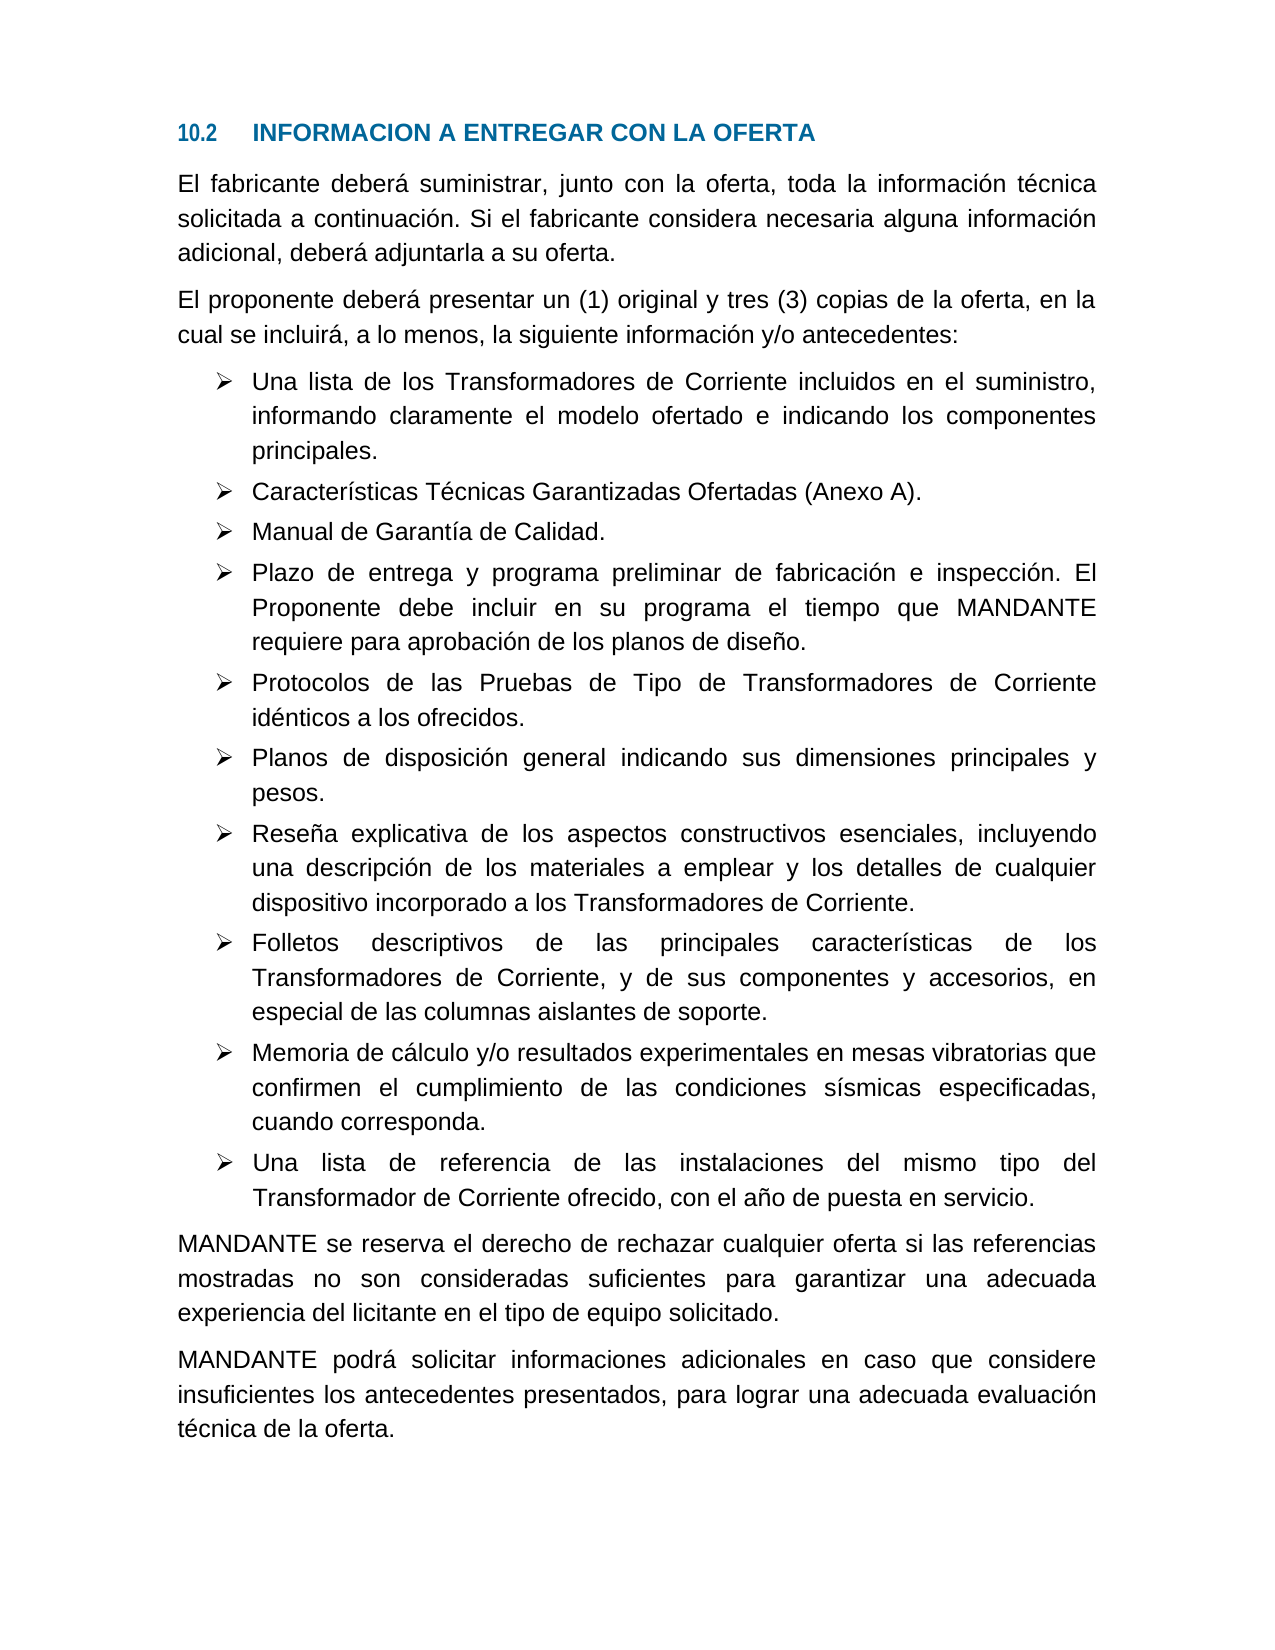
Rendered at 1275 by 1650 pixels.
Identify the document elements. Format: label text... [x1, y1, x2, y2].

list Memoria de cálculo y/o resultados experimentales en mesas vibratorias que confirmen el cumplimiento de las condiciones sísmicas especificadas, cuando corresponda. [214, 1038, 1098, 1136]
list Reseña explicativa de los aspectos constructivos esenciales, incluyendo una descripción de los materiales a emplear y los detalles de cualquier dispositivo incorporado a los Transformadores de Corriente. [214, 818, 1098, 916]
list Una lista de referencia de las instalaciones del mismo tipo del Transformador de Corriente ofrecido, con el año de puesta en servicio. [215, 1148, 1098, 1211]
list Protocolos de las Pruebas de Tipo de Transformadores de Corriente idénticos a los ofrecidos. [214, 668, 1098, 731]
list Folletos descriptivos de las principales características de los Transformadores de Corriente, y de sus componentes y accesorios, en especial de las columnas aislantes de soporte. [214, 928, 1098, 1026]
text MANDANTE podrá solicitar informaciones adicionales en caso que considere insuficientes los antecedentes presentados, para lograr una adecuada evaluación técnica de la oferta. [177, 1345, 1098, 1443]
list Manual de Garantía de Calidad. [214, 517, 1098, 546]
text El proponente deberá presentar un (1) original y tres (3) copias de la oferta, en la cual se incluirá, a lo menos, la siguiente información y/o antecedentes: [177, 285, 1098, 348]
list Planos de disposición general indicando sus dimensiones principales y pesos. [214, 743, 1098, 807]
text El fabricante deberá suministrar, junto con la oferta, toda la información técnica solicitada a continuación. Si el fabricante considera necesaria alguna información adicional, deberá adjuntarla a su oferta. [177, 169, 1098, 267]
list Características Técnicas Garantizadas Ofertadas (Anexo A). [214, 476, 1098, 505]
list Plazo de entrega y programa preliminar de fabricación e inspección. El Proponente debe incluir en su programa el tiempo que MANDANTE requiere para aprobación de los planos de diseño. [214, 558, 1098, 656]
list Una lista de los Transformadores de Corriente incluidos en el suministro, informando claramente el modelo ofertado e indicando los componentes principales. [214, 367, 1098, 464]
subtitle Informacion A ENTReGAR CON [177, 118, 1098, 147]
text MANDANTE se reserva el derecho de rechazar cualquier oferta si las referencias mostradas no son consideradas suficientes para garantizar una adecuada experiencia del licitante en el tipo de equipo solicitado. [177, 1229, 1098, 1327]
